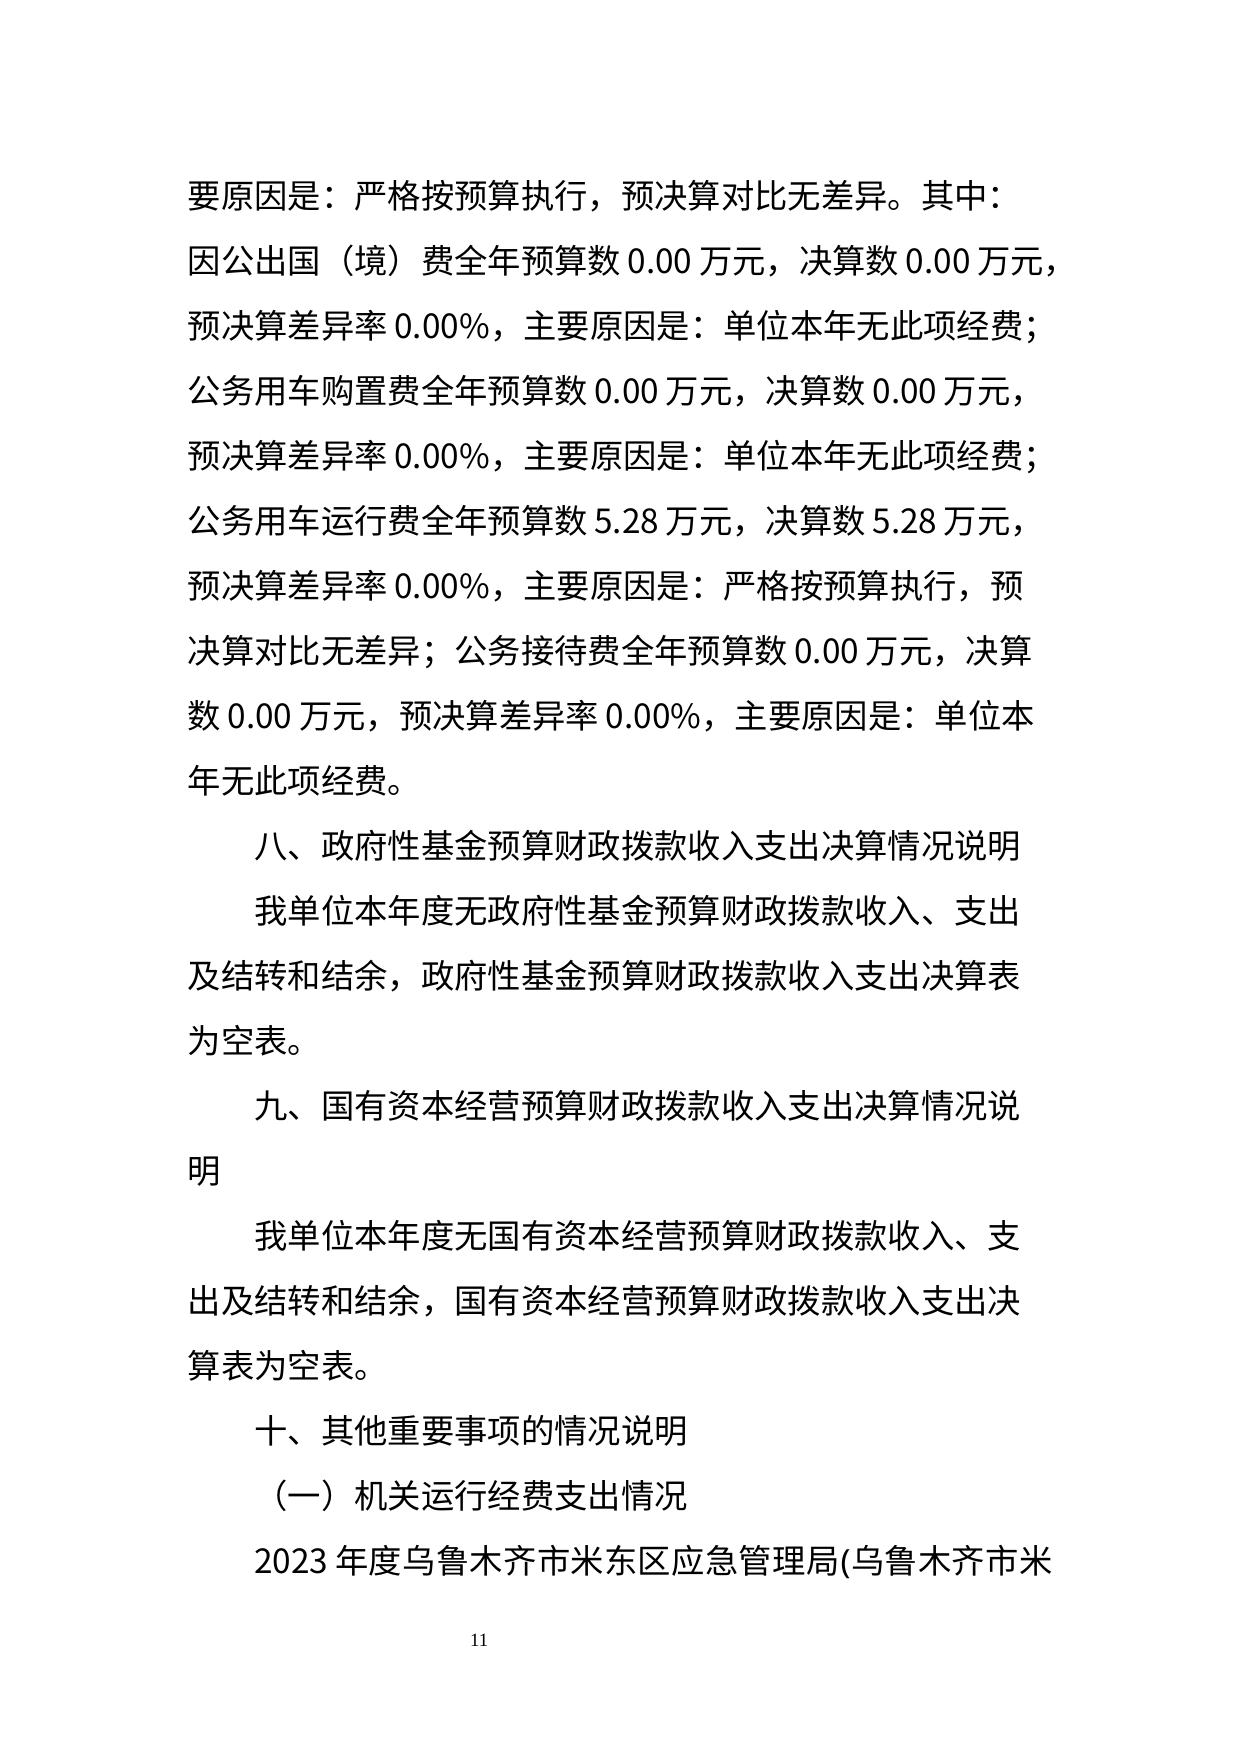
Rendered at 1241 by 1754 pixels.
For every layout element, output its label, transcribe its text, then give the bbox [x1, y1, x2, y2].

text 十、其他重要事项的情况说明 [187, 1397, 1053, 1462]
text 我单位本年度无政府性基金预算财政拨款收入、支出及结转和结余，政府性基金预算财政拨款收入支出决算表为空表。 [187, 877, 1053, 1072]
text （一）机关运行经费支出情况 [187, 1462, 1053, 1527]
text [187, 1527, 1053, 1592]
text 八、政府性基金预算财政拨款收入支出决算情况说明 [187, 812, 1053, 877]
text 我单位本年度无国有资本经营预算财政拨款收入、支出及结转和结余，国有资本经营预算财政拨款收入支出决算表为空表。 [187, 1202, 1053, 1397]
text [187, 162, 1053, 812]
text 九、国有资本经营预算财政拨款收入支出决算情况说明 [187, 1072, 1053, 1202]
